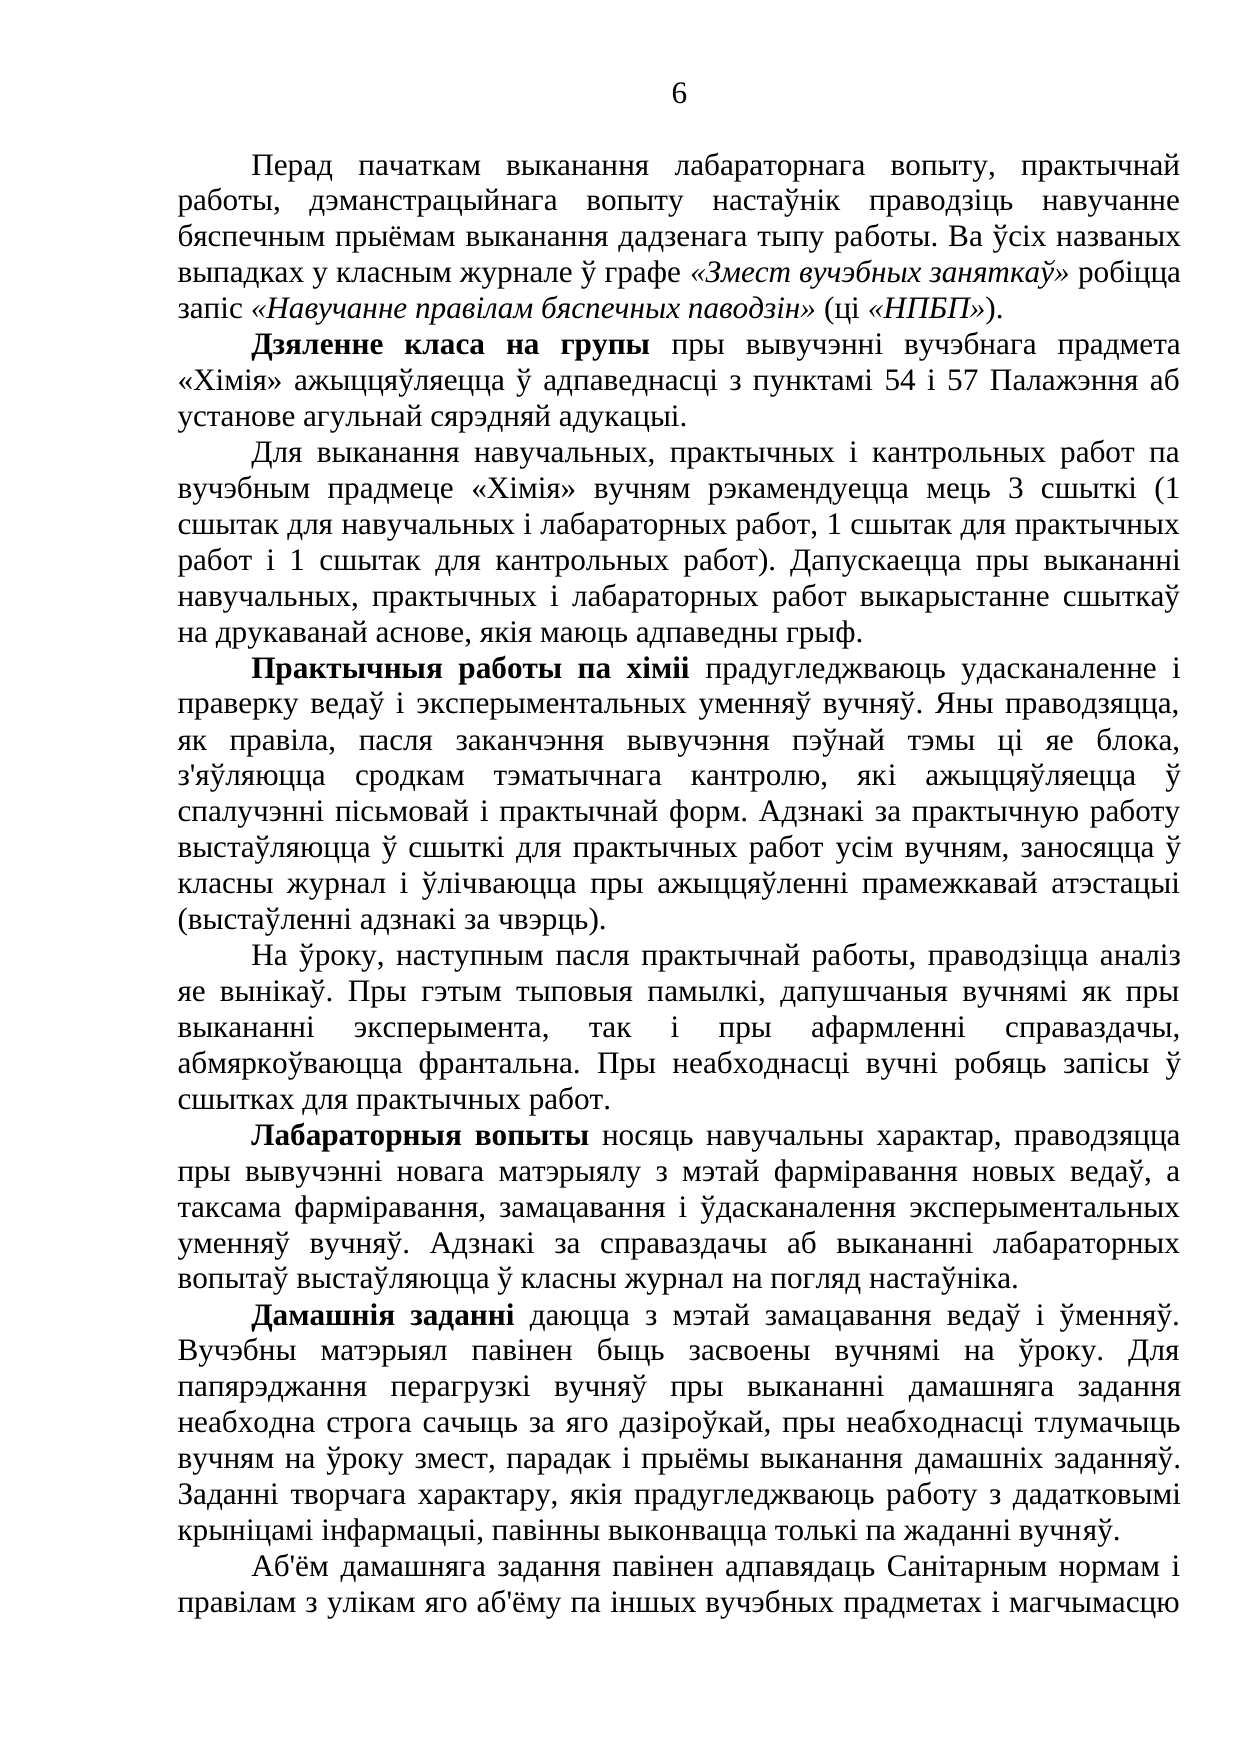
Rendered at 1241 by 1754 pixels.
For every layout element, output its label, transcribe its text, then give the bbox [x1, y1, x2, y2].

text Дзяленне класа на групы пры вывучэнні вучэбнага прадмета «Хімія» ажыццяўляецца ў адпаведнасці з пунктамі 54 і 57 Палажэння аб установе агульнай сярэдняй адукацыі. [177, 325, 1181, 433]
text Для выканання навучальных, практычных і кантрольных работ па вучэбным прадмеце «Хімія» вучням рэкамендуецца мець 3 сшыткі (1 сшытак для навучальных і лабараторных работ, 1 сшытак для практычных работ і 1 сшытак для кантрольных работ). Дапускаецца пры выкананні навучальных, практычных і лабараторных работ выкарыстанне сшыткаў на друкаванай аснове, якія маюць адпаведны грыф. [177, 433, 1181, 649]
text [177, 1547, 1181, 1619]
text Дамашнія заданні даюцца з мэтай замацавання ведаў і ўменняў. Вучэбны матэрыял павінен быць засвоены вучнямі на ўроку. Для папярэджання перагрузкі вучняў пры выкананні дамашняга задання неабходна строга сачыць за яго дазіроўкай, пры неабходнасці тлумачыць вучням на ўроку змест, парадак і прыёмы выканання дамашніх заданняў. Заданні творчага характару, якія прадугледжваюць работу з дадатковымі крыніцамі інфармацыі, павінны выконвацца толькі па жаданні вучняў. [177, 1296, 1181, 1547]
text На ўроку, наступным пасля практычнай работы, праводзіцца аналіз яе вынікаў. Пры гэтым тыповыя памылкі, дапушчаныя вучнямi як пры выкананні эксперымента, так і пры афармленні справаздачы, абмяркоўваюцца франтальна. Пры неабходнасці вучні робяць запісы ў сшытках для практычных работ. [177, 936, 1181, 1116]
text Лабараторныя вопыты носяць навучальны характар, праводзяцца пры вывучэнні новага матэрыялу з мэтай фарміравання новых ведаў, а таксама фарміравання, замацавання і ўдасканалення эксперыментальных уменняў вучняў. Адзнакі за справаздачы аб выкананні лабараторных вопытаў выстаўляюцца ў класны журнал на погляд настаўніка. [177, 1116, 1181, 1296]
text Практычныя работы па хіміі прадугледжваюць удасканаленне і праверку ведаў і эксперыментальных уменняў вучняў. Яны праводзяцца, як правіла, пасля заканчэння вывучэння пэўнай тэмы ці яе блока, з'яўляюцца сродкам тэматычнага кантролю, які ажыццяўляецца ў спалучэнні пісьмовай і практычнай форм. Адзнакі за практычную работу выстаўляюцца ў сшыткі для практычных работ усім вучням, заносяцца ў класны журнал і ўлічваюцца пры ажыццяўленні прамежкавай атэстацыі (выстаўленні адзнакі за чвэрць). [177, 649, 1181, 936]
text Перад пачаткам выканання лабараторнага вопыту, практычнай работы, дэманстрацыйнага вопыту настаўнік праводзіць навучанне бяспечным прыёмам выканання дадзенага тыпу работы. Ва ўсіх названых выпадках у класным журнале ў графе «Змест вучэбных заняткаў» робіцца запіс «Навучанне правілам бяспечных паводзін» (ці «НПБП»). [177, 146, 1181, 325]
